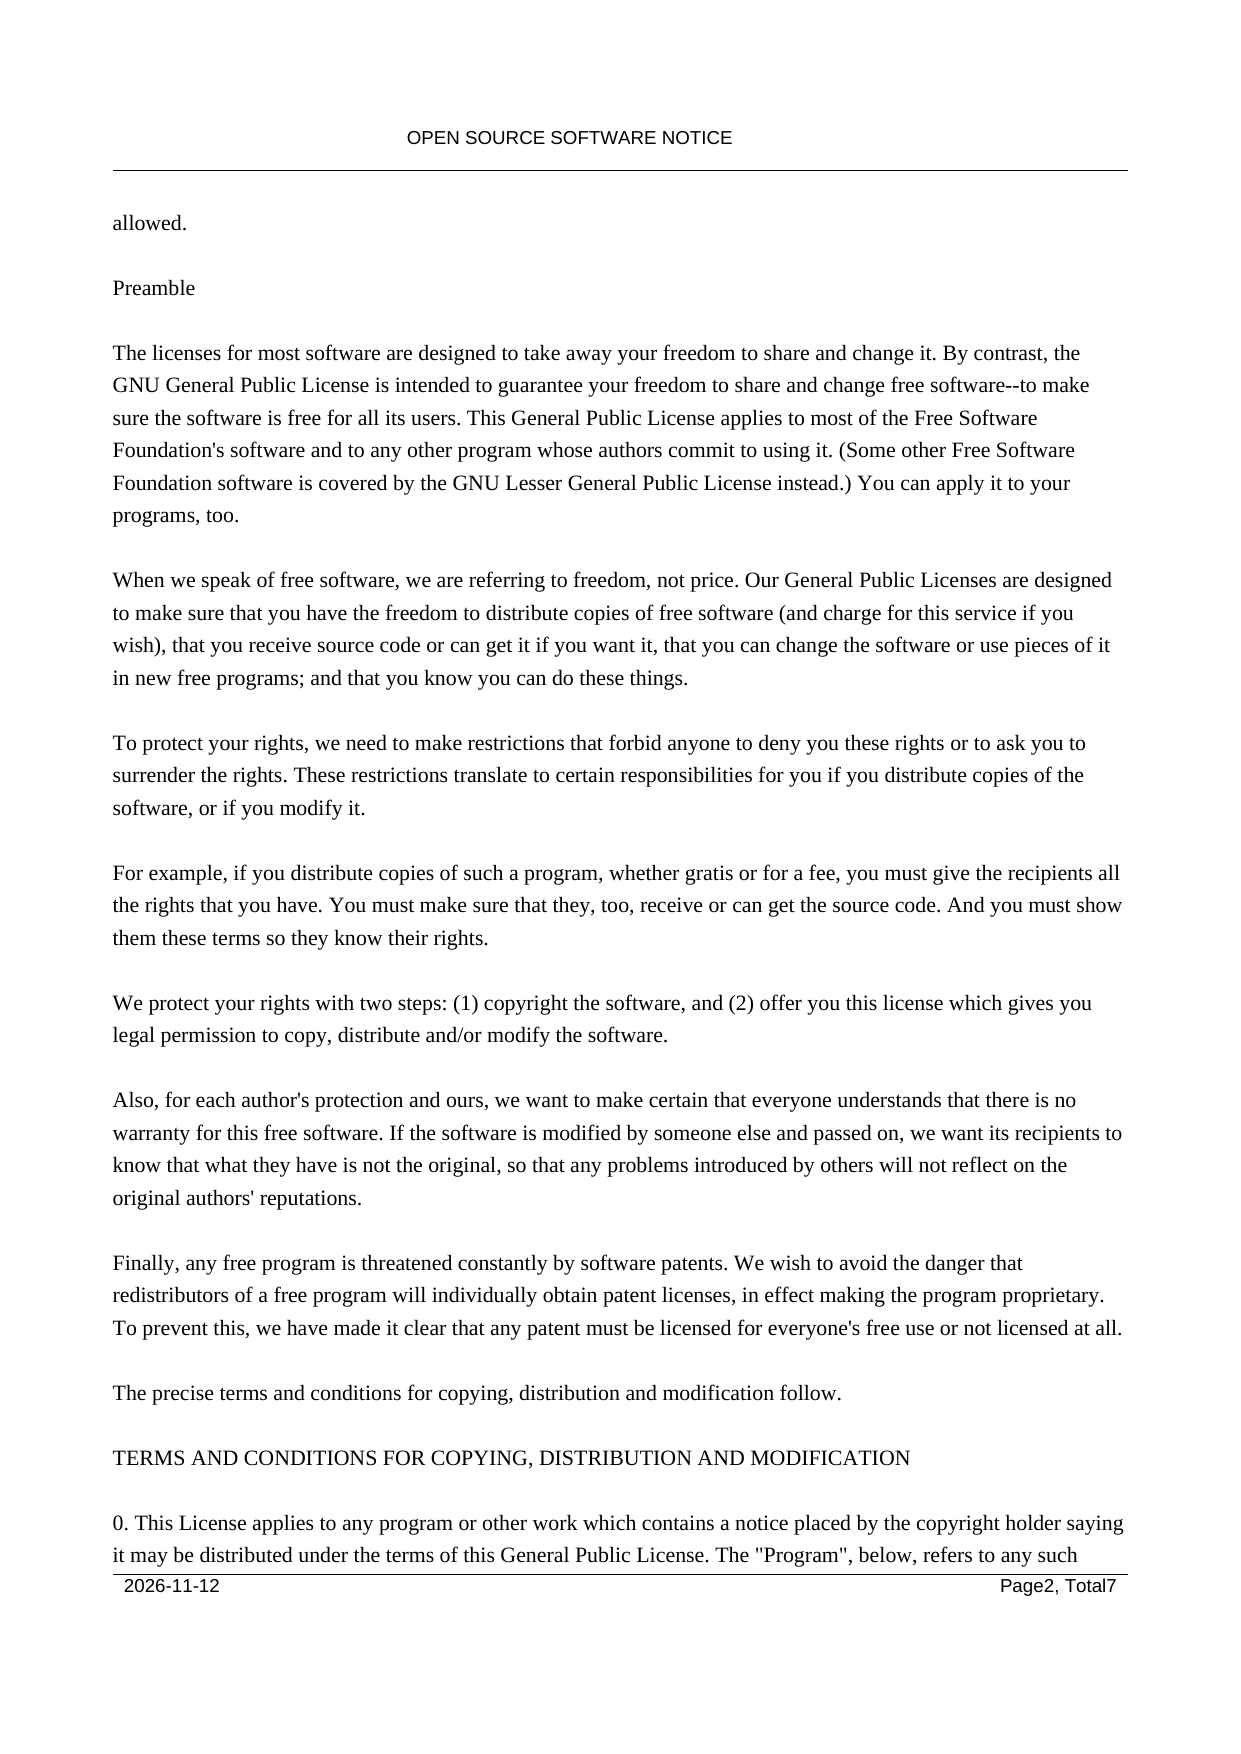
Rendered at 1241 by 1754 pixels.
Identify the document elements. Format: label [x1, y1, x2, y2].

text [112, 206, 1128, 1571]
